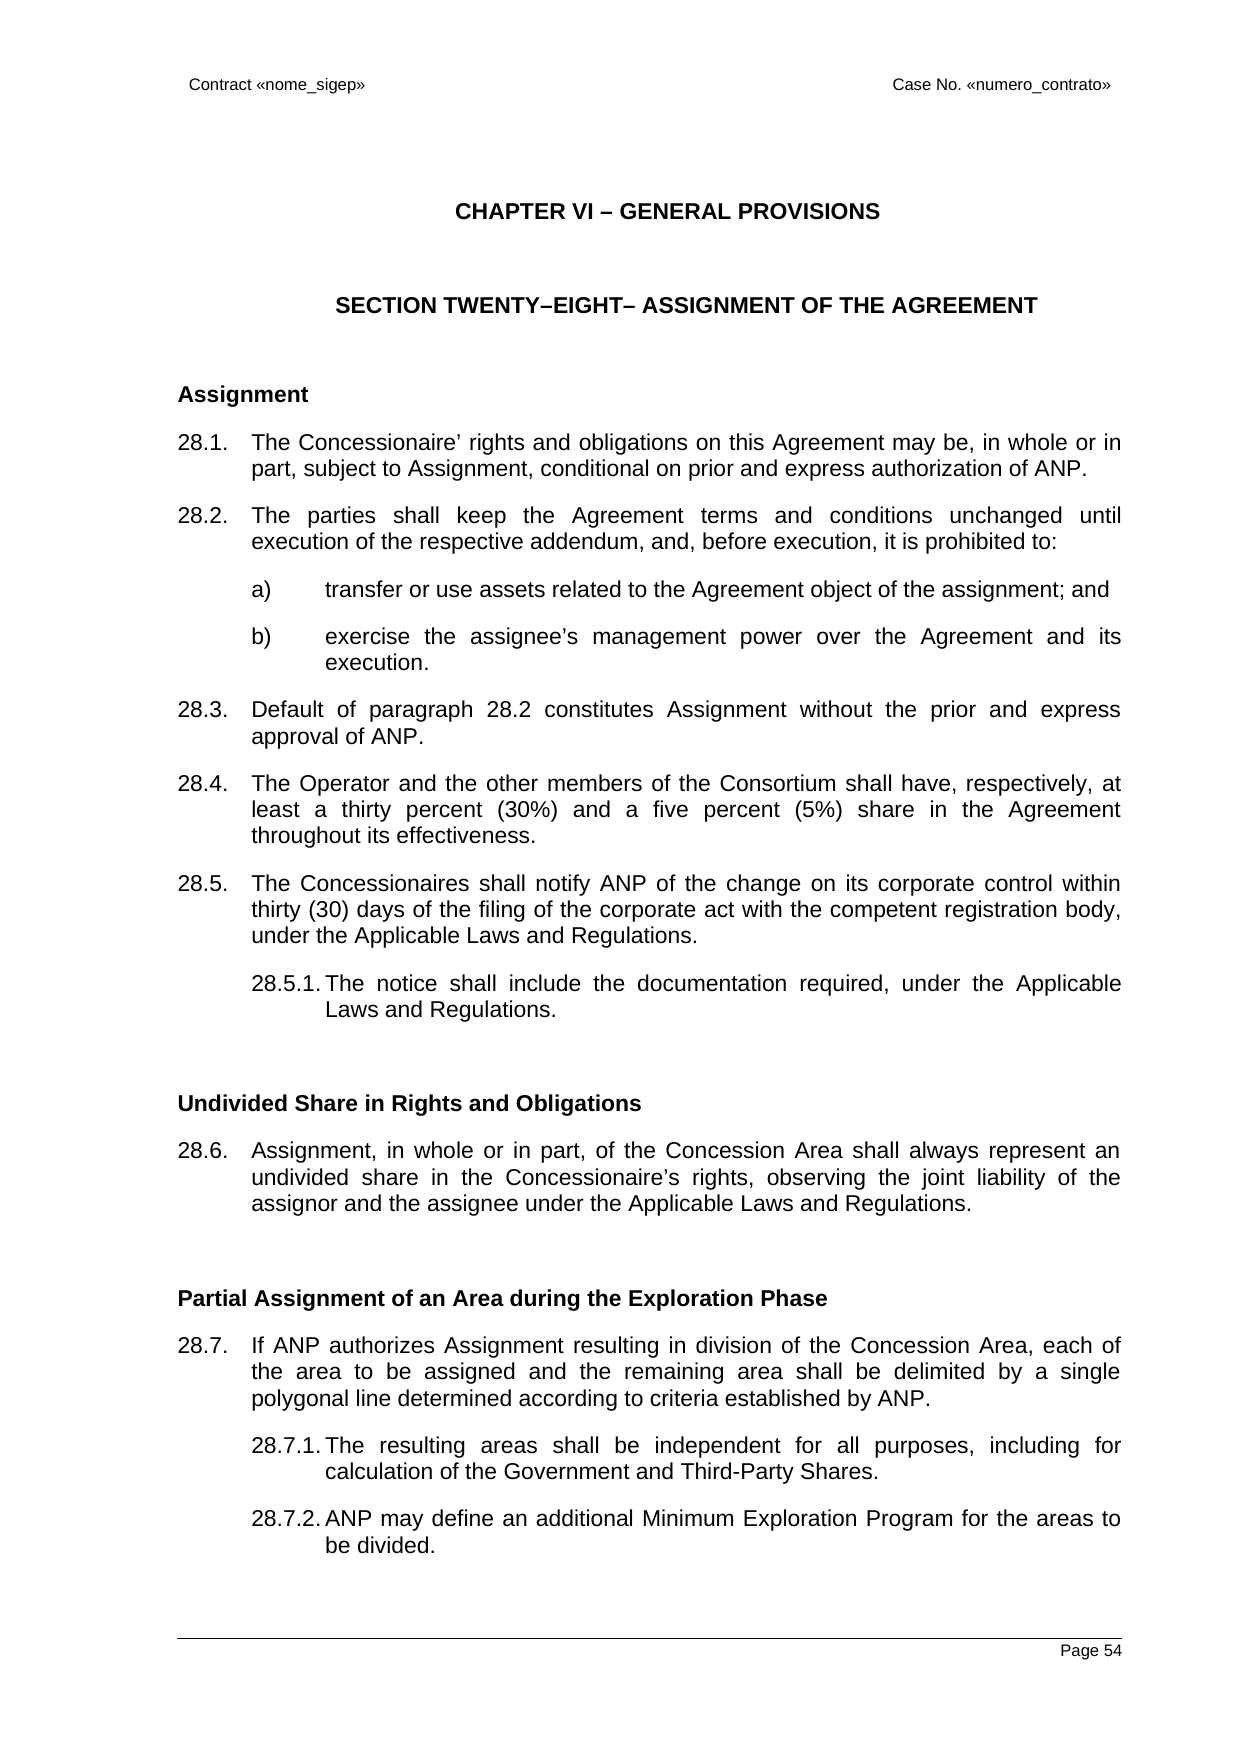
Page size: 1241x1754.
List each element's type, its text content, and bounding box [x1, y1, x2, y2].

text Undivided Share in Rights and Obligations [177, 1090, 1122, 1117]
list exercise the assignee’s management power over the Agreement and its execution. [251, 623, 1122, 675]
text The resulting areas shall be independent for all purposes, including for calculation of the Government and Third-Party Shares. [251, 1432, 1122, 1484]
list transfer or use assets related to the Agreement object of the assignment; and [251, 576, 1122, 602]
text SECTION TWENTY–EIGHT– ASSIGNMENT OF THE AGREEMENT [177, 292, 1122, 319]
text ANP may define an additional Minimum Exploration Program for the areas to be divided. [251, 1505, 1122, 1558]
text Partial Assignment of an Area during the Exploration Phase [177, 1284, 1122, 1311]
text If ANP authorizes Assignment resulting in division of the Concession Area, each of the area to be assigned and the remaining area shall be delimited by a single polygonal line determined according to criteria established by ANP. [177, 1332, 1122, 1411]
text The Concessionaire’ rights and obligations on this Agreement may be, in whole or in part, subject to Assignment, conditional on prior and express authorization of ANP. [177, 428, 1122, 481]
text GENERAL PROVISIONS [295, 198, 1122, 224]
text The Operator and the other members of the Consortium shall have, respectively, at least a thirty percent (30%) and a five percent (5%) share in the Agreement throughout its effectiveness. [177, 770, 1122, 849]
text The notice shall include the documentation required, under the Applicable Laws and Regulations. [251, 969, 1122, 1022]
text Assignment, in whole or in part, of the Concession Area shall always represent an undivided share in the Concessionaire’s rights, observing the joint liability of the assignor and the assignee under the Applicable Laws and Regulations. [177, 1137, 1122, 1217]
text Assignment [177, 381, 1122, 408]
text The parties shall keep the Agreement terms and conditions unchanged until execution of the respective addendum, and, before execution, it is prohibited to: [177, 502, 1122, 555]
text The Concessionaires shall notify ANP of the change on its corporate control within thirty (30) days of the filing of the corporate act with the competent registration body, under the Applicable Laws and Regulations. [177, 870, 1122, 949]
text Default of paragraph 28.2 constitutes Assignment without the prior and express approval of ANP. [177, 696, 1122, 749]
